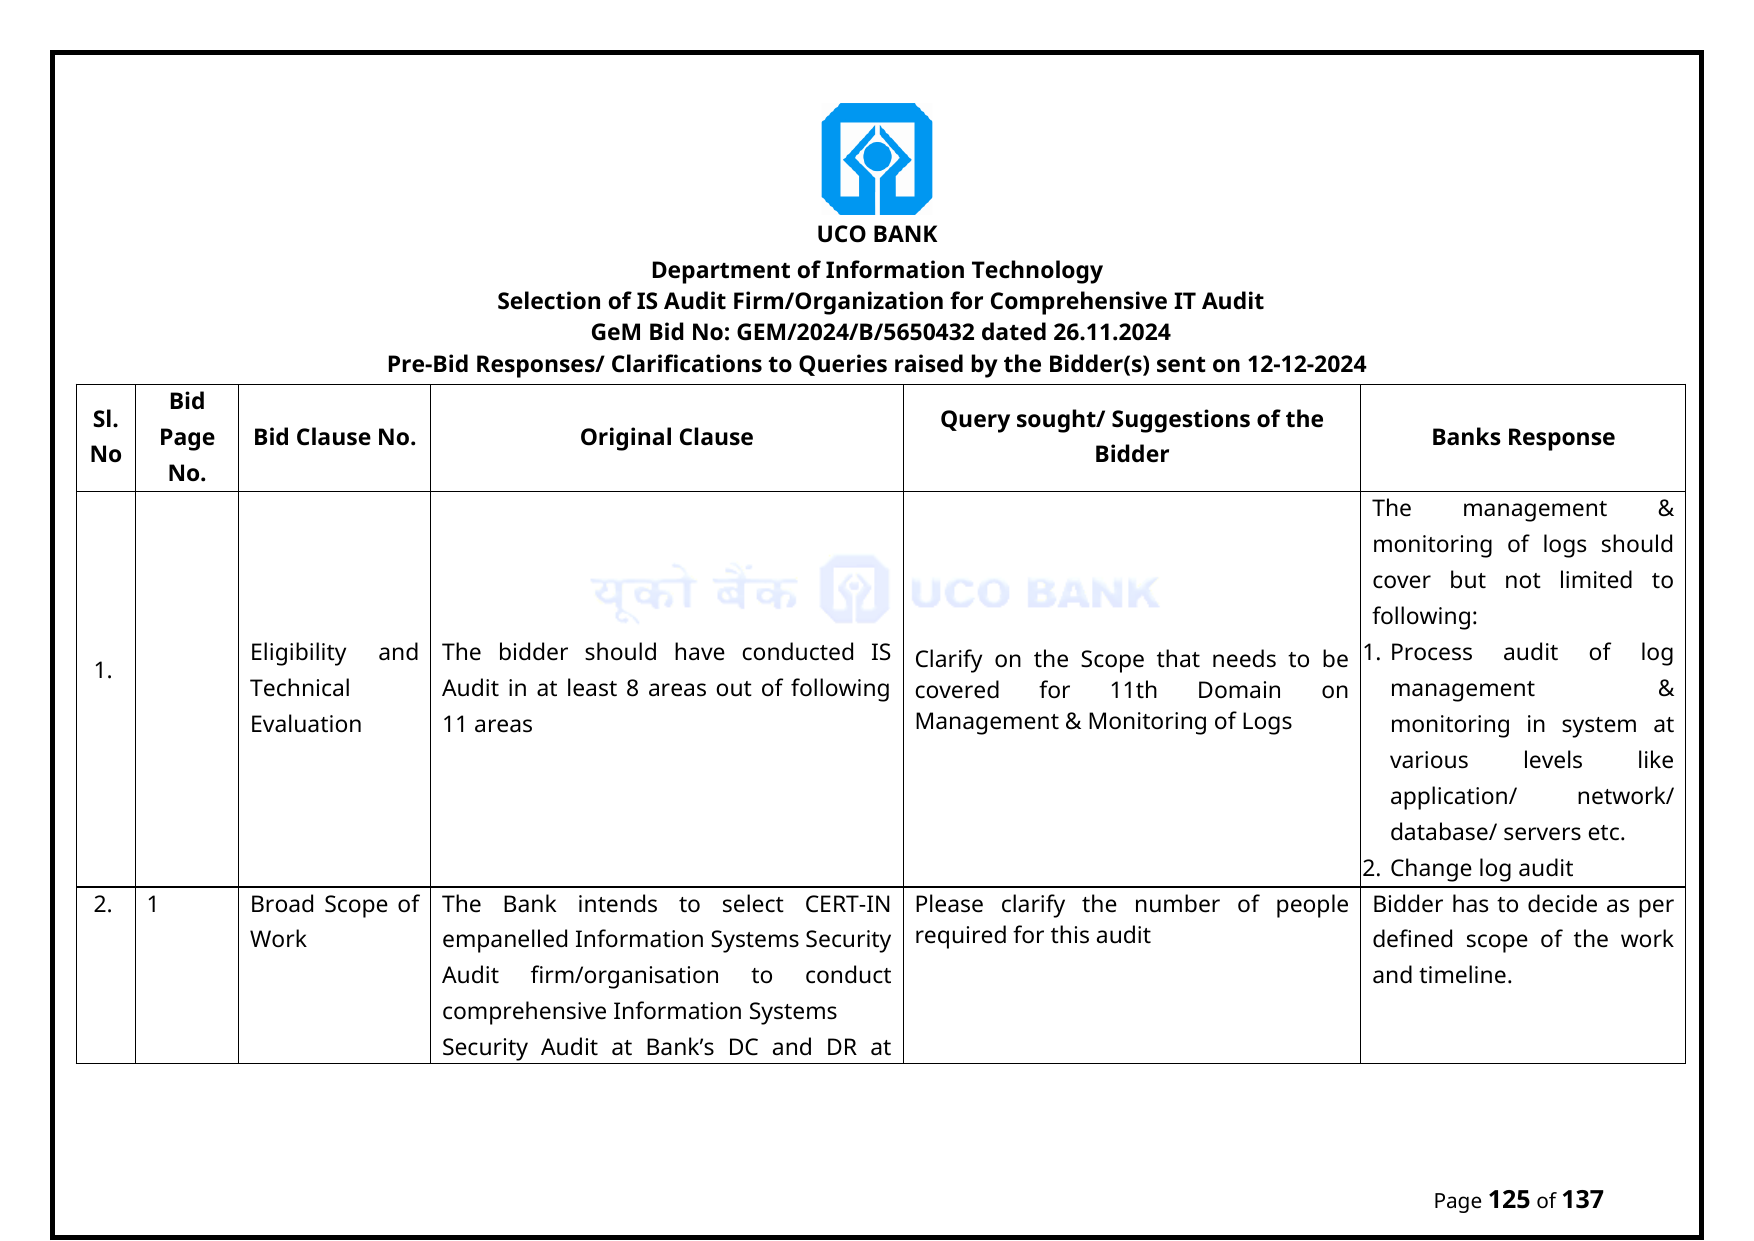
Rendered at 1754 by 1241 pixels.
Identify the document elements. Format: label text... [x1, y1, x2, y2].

text UCO BANK [150, 218, 1604, 249]
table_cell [431, 888, 903, 1062]
table_header Query sought/ Suggestions of the Bidder [904, 385, 1360, 491]
table_header Sl. No [77, 385, 135, 491]
table_header Banks Response [1361, 385, 1685, 491]
text Department of Information Technology [150, 254, 1604, 285]
picture [821, 103, 933, 215]
table_cell 1 [136, 888, 238, 1062]
table_cell Eligibility and Technical Evaluation [239, 492, 430, 886]
table_cell The management & monitoring of logs should cover but not limited to following: Process audit of log management & monitoring in system at various levels like application/ network/ database/ servers etc. Change log audit [1361, 492, 1685, 886]
text GeM Bid No: GEM/2024/B/5650432 dated 26.11.2024 [120, 316, 1641, 348]
table_cell [77, 492, 135, 886]
table_header Bid Page No. [136, 385, 238, 491]
text Pre-Bid Responses/ Clarifications to Queries raised by the Bidder(s) sent on 12-12-2024 [150, 348, 1604, 379]
table_cell Clarify on the Scope that needs to be covered for 11th Domain on Management & Monitoring of Logs [904, 492, 1360, 886]
table_cell The bidder should have conducted IS Audit in at least 8 areas out of following 11 areas [431, 492, 903, 886]
table_cell [136, 492, 238, 886]
table_cell [77, 888, 135, 1062]
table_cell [1361, 888, 1685, 1062]
text Selection of IS Audit Firm/Organization for Comprehensive IT Audit [120, 285, 1641, 316]
table_header Bid Clause No. [239, 385, 430, 491]
table_cell Broad Scope of Work [239, 888, 430, 1062]
table_header Original Clause [431, 385, 903, 491]
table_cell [904, 888, 1360, 1062]
